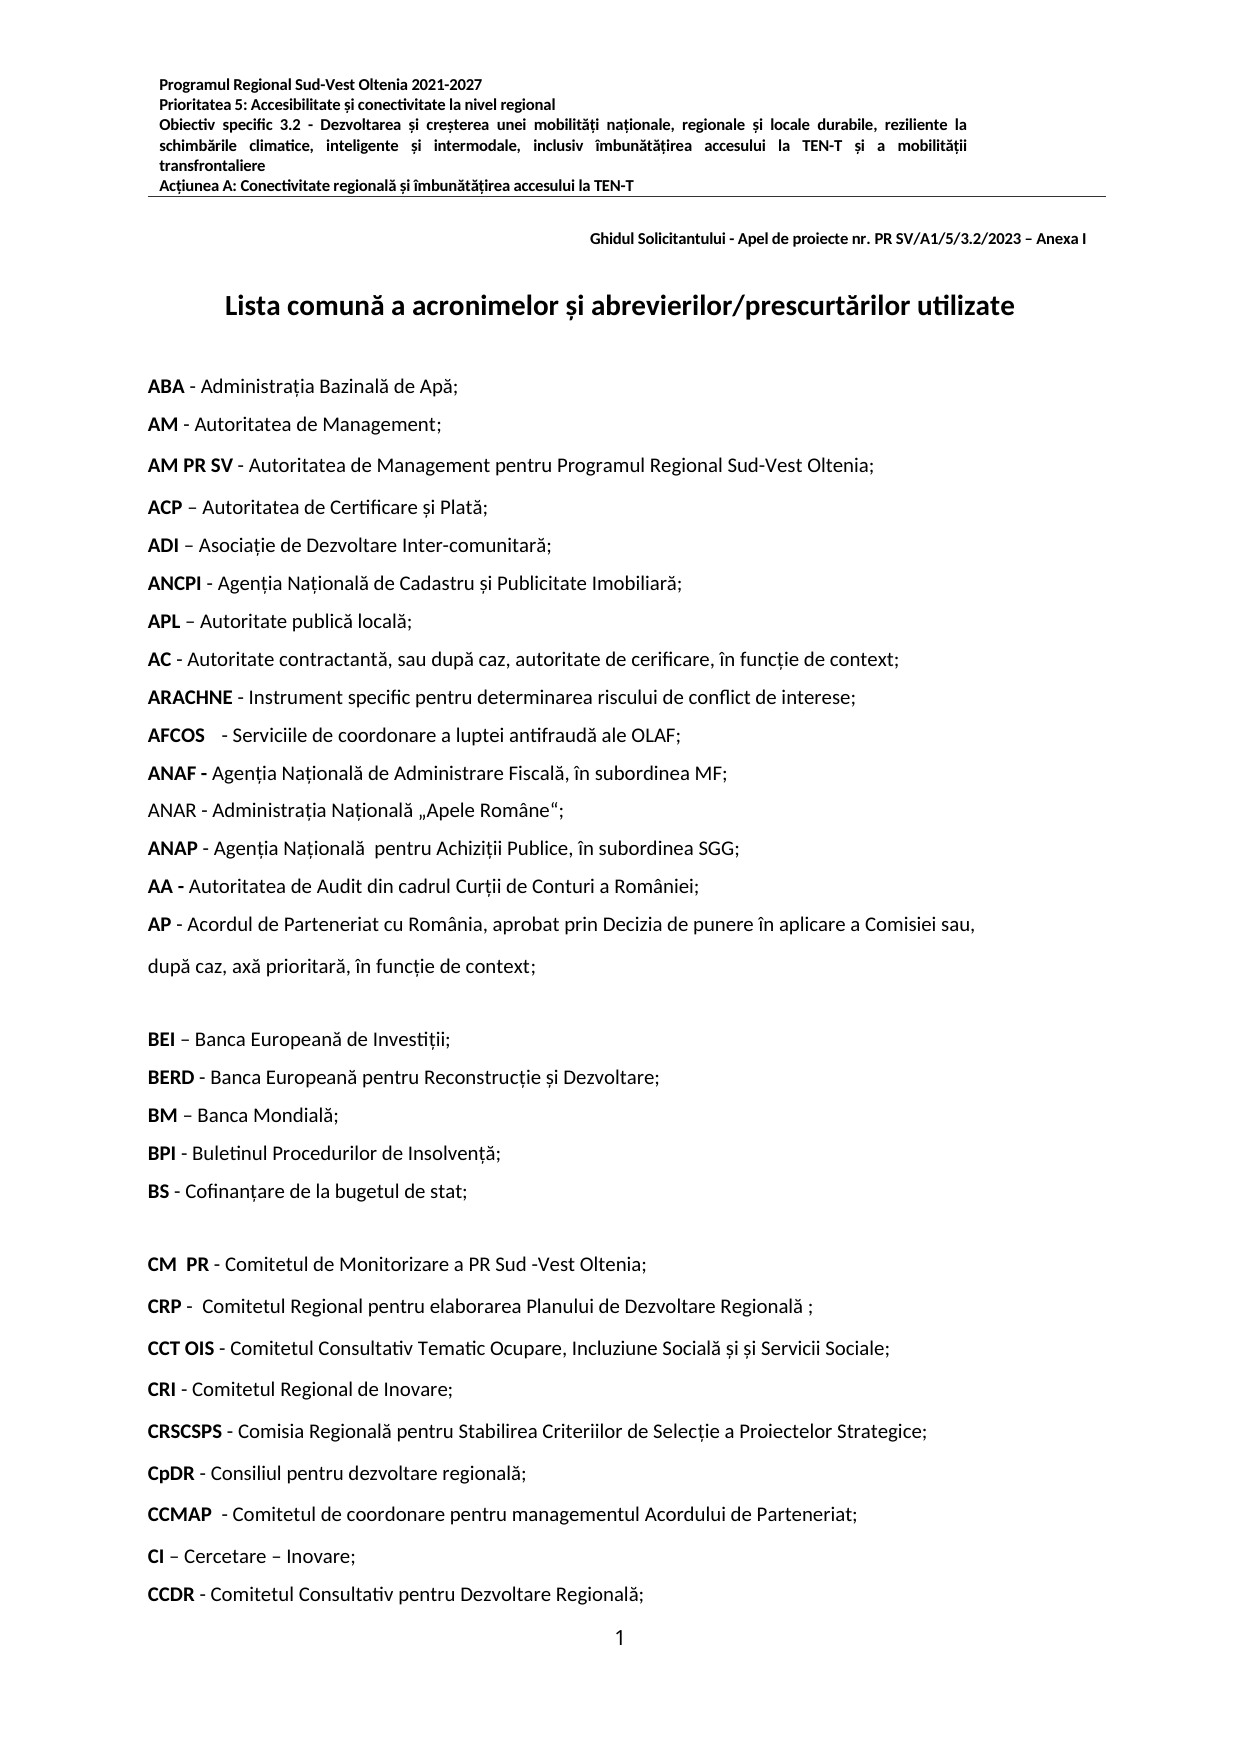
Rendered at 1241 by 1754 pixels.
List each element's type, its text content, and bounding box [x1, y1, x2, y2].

text ABA - Administrația Bazinală de Apă; [148, 373, 1092, 398]
text ANAP - Agenția Națională pentru Achiziții Publice, în subordinea SGG; [148, 836, 1092, 861]
text BERD - Banca Europeană pentru Reconstrucţie şi Dezvoltare; [148, 1064, 1092, 1090]
text ANAR - Administraţia Naţională „Apele Române“; [148, 798, 1092, 823]
text ANCPI - Agenția Națională de Cadastru și Publicitate Imobiliară; [148, 570, 1092, 596]
text ACP – Autoritatea de Certificare și Plată; [148, 494, 1092, 520]
text ARACHNE - Instrument specific pentru determinarea riscului de conflict de interese; [148, 684, 1092, 709]
text CCMAP - Comitetul de coordonare pentru managementul Acordului de Parteneriat; [148, 1501, 1092, 1527]
text CRI - Comitetul Regional de Inovare; [148, 1376, 1092, 1402]
text CpDR - Consiliul pentru dezvoltare regională; [148, 1460, 1092, 1485]
text AC - Autoritate contractantă, sau după caz, autoritate de cerificare, în funcție de context; [148, 646, 1092, 671]
text după caz, axă prioritară, în funcție de context; [148, 953, 1092, 978]
text CCT OIS - Comitetul Consultativ Tematic Ocupare, Incluziune Socială și și Servicii Sociale; [148, 1335, 1092, 1360]
text ANAF - Agenția Națională de Administrare Fiscală, în subordinea MF; [148, 760, 1092, 785]
text BS - Cofinanţare de la bugetul de stat; [148, 1178, 1092, 1203]
text AA - Autoritatea de Audit din cadrul Curții de Conturi a României; [148, 873, 1092, 899]
text AM - Autoritatea de Management; [148, 411, 1092, 436]
text BEI – Banca Europeană de Investiţii; [148, 1026, 1092, 1052]
text BPI - Buletinul Procedurilor de Insolvență; [148, 1140, 1092, 1166]
text CI – Cercetare – Inovare; [148, 1543, 1092, 1568]
text CM PR - Comitetul de Monitorizare a PR Sud -Vest Oltenia; [148, 1251, 1092, 1277]
text CRSCSPS - Comisia Regională pentru Stabilirea Criteriilor de Selecţie a Proiectelor Strategice; [148, 1418, 1092, 1443]
text BM – Banca Mondială; [148, 1102, 1092, 1128]
text AP - Acordul de Parteneriat cu România, aprobat prin Decizia de punere în aplicare a Comisiei sau, [148, 911, 1092, 937]
text AFCOS - Serviciile de coordonare a luptei antifraudă ale OLAF; [148, 722, 1092, 747]
text CCDR - Comitetul Consultativ pentru Dezvoltare Regională; [148, 1581, 1092, 1606]
text Lista comună a acronimelor și abrevierilor/prescurtărilor utilizate [148, 287, 1092, 322]
text AM PR SV - Autoritatea de Management pentru Programul Regional Sud-Vest Oltenia; [148, 453, 1092, 478]
text CRP - Comitetul Regional pentru elaborarea Planului de Dezvoltare Regională ; [148, 1293, 1092, 1318]
text APL – Autoritate publică locală; [148, 608, 1092, 633]
text ADI – Asociație de Dezvoltare Inter-comunitară; [148, 532, 1092, 558]
